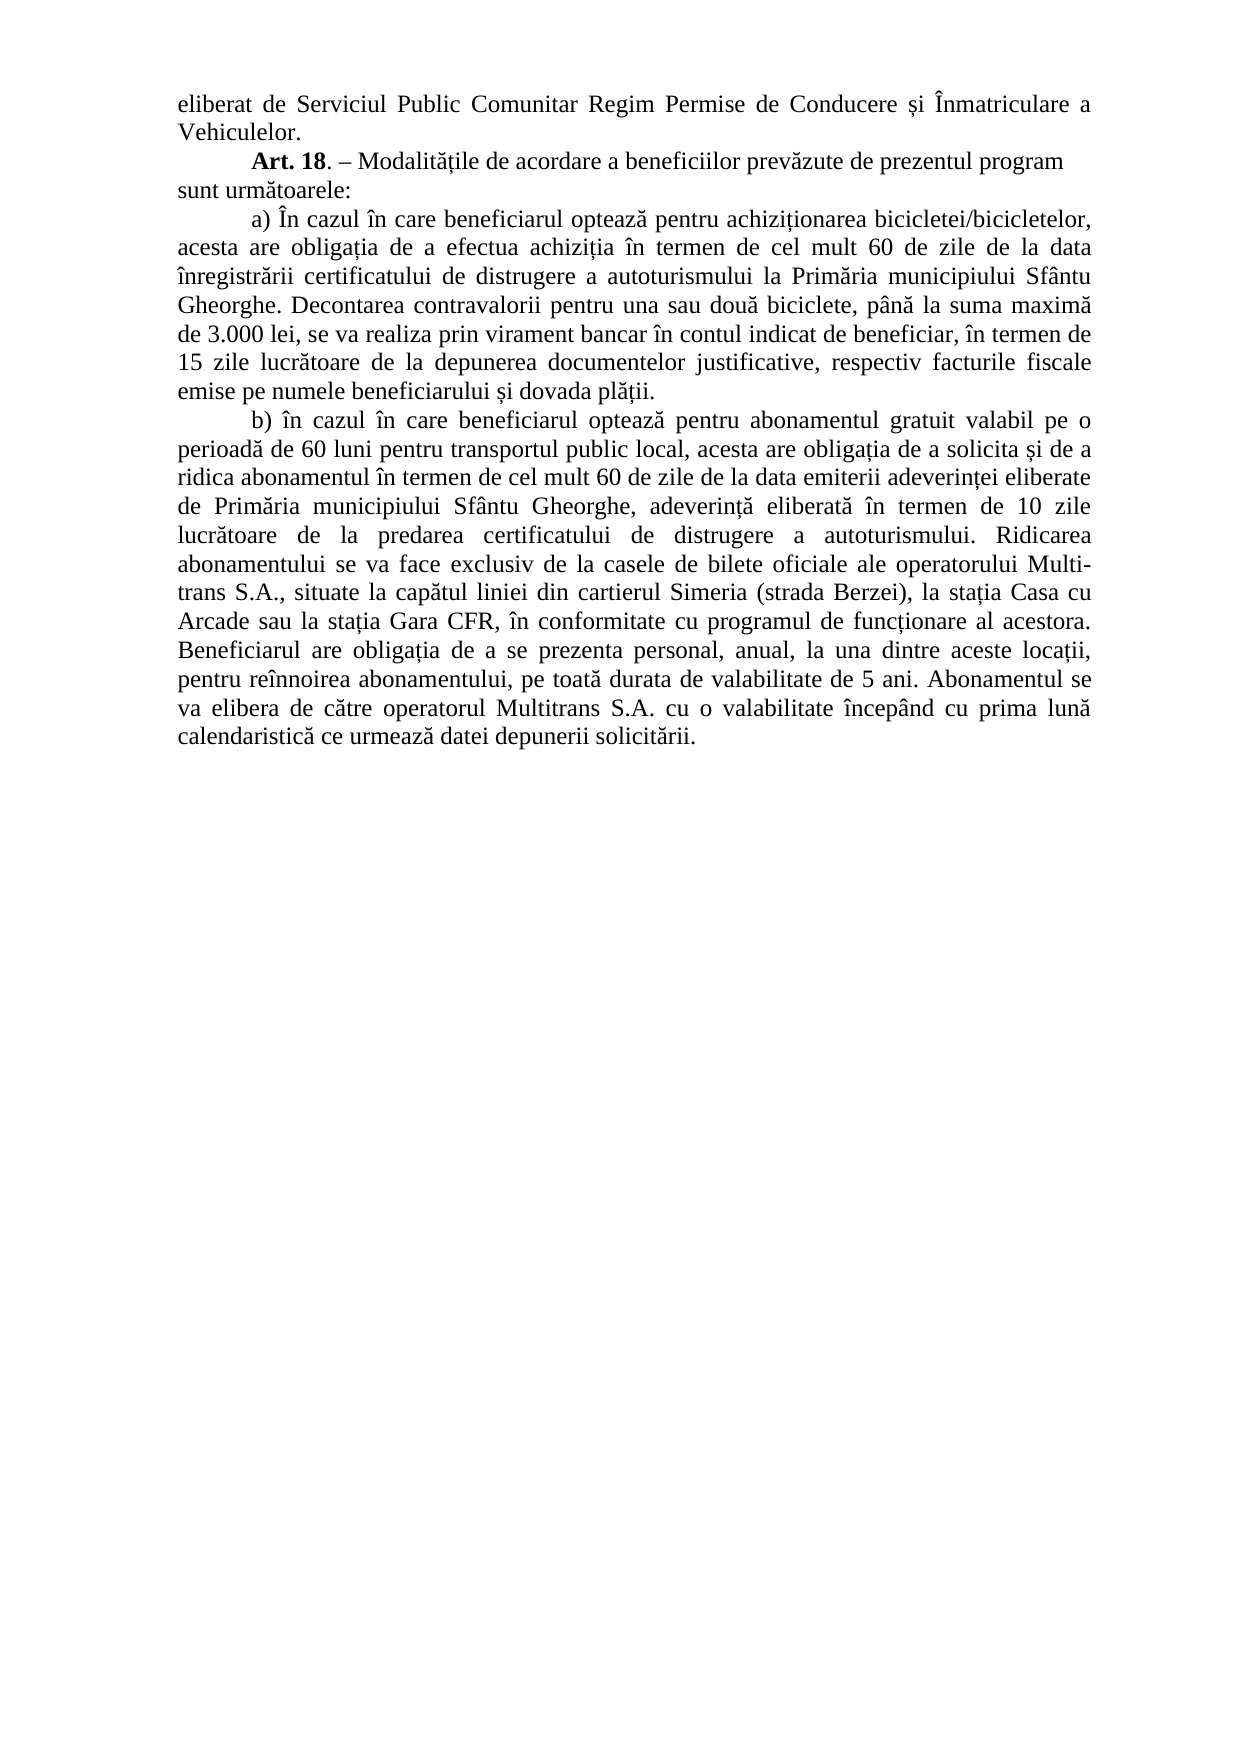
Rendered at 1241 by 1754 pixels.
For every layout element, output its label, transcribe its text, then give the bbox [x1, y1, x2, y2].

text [177, 89, 1092, 146]
text a) În cazul în care beneficiarul optează pentru achiziționarea bicicletei/bicicletelor, acesta are obligația de a efectua achiziția în termen de cel mult 60 de zile de la data înregistrării certificatului de distrugere a autoturismului la Primăria municipiului Sfântu Gheorghe. Decontarea contravalorii pentru una sau două biciclete, până la suma maximă de 3.000 lei, se va realiza prin virament bancar în contul indicat de beneficiar, în termen de 15 zile lucrătoare de la depunerea documentelor justificative, respectiv facturile fiscale emise pe numele beneficiarului și dovada plății. [177, 204, 1092, 405]
text b) în cazul în care beneficiarul optează pentru abonamentul gratuit valabil pe o perioadă de 60 luni pentru transportul public local, acesta are obligația de a solicita și de a ridica abonamentul în termen de cel mult 60 de zile de la data emiterii adeverinței eliberate de Primăria municipiului Sfântu Gheorghe, adeverință eliberată în termen de 10 zile lucrătoare de la predarea certificatului de distrugere a autoturismului. Ridicarea abonamentului se va face exclusiv de la casele de bilete oficiale ale operatorului Multi-trans S.A., situate la capătul liniei din cartierul Simeria (strada Berzei), la stația Casa cu Arcade sau la stația Gara CFR, în conformitate cu programul de funcționare al acestora. Beneficiarul are obligația de a se prezenta personal, anual, la una dintre aceste locații, pentru reînnoirea abonamentului, pe toată durata de valabilitate de 5 ani. Abonamentul se va elibera de către operatorul Multitrans S.A. cu o valabilitate începând cu prima lună calendaristică ce urmează datei depunerii solicitării. [177, 405, 1092, 750]
text Art. 18. – Modalitățile de acordare a beneficiilor prevăzute de prezentul program sunt următoarele: [177, 146, 1092, 204]
